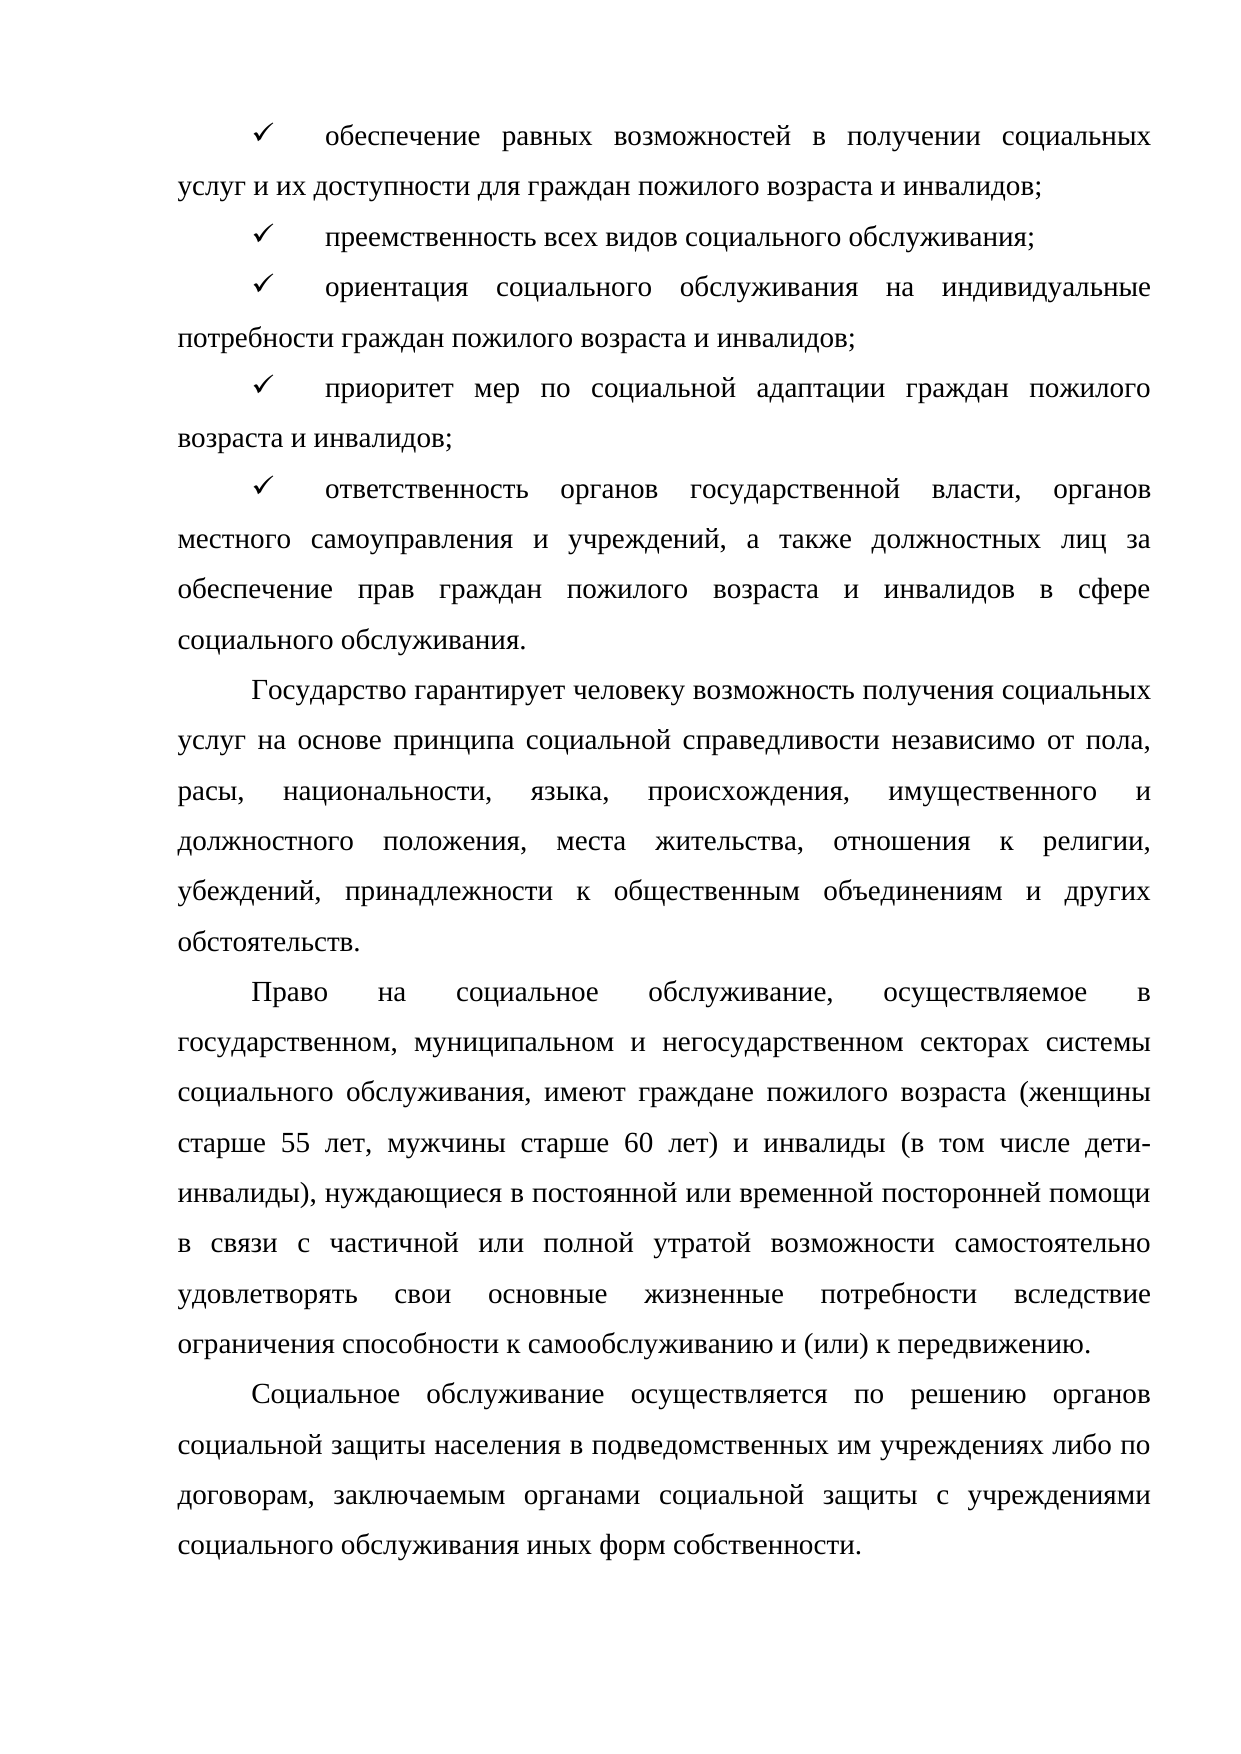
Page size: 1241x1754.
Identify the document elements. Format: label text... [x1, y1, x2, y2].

list ответственность органов государственной власти, органов местного самоуправления и учреждений, а также должностных лиц за обеспечение прав граждан пожилого возраста и инвалидов в сфере социального обслуживания. [177, 471, 1152, 655]
list ориентация социального обслуживания на индивидуальные потребности граждан пожилого возраста и инвалидов; [177, 269, 1152, 353]
text Право на социальное обслуживание, осуществляемое в государственном, муниципальном и негосударственном секторах системы социального обслуживания, имеют граждане пожилого возраста (женщины старше 55 лет, мужчины старше 60 лет) и инвалиды (в том числе дети-инвалиды), нуждающиеся в постоянной или временной посторонней помощи в связи с частичной или полной утратой возможности самостоятельно удовлетворять свои основные жизненные потребности вследствие ограничения способности к самообслуживанию и (или) к передвижению. [177, 974, 1152, 1360]
list преемственность всех видов социального обслуживания; [177, 219, 1152, 252]
list приоритет мер по социальной адаптации граждан пожилого возраста и инвалидов; [177, 370, 1152, 454]
text Социальное обслуживание осуществляется по решению органов социальной защиты населения в подведомственных им учреждениях либо по договорам, заключаемым органами социальной защиты с учреждениями социального обслуживания иных форм собственности. [177, 1376, 1152, 1561]
text Государство гарантирует человеку возможность получения социальных услуг на основе принципа социальной справедливости независимо от пола, расы, национальности, языка, происхождения, имущественного и должностного положения, места жительства, отношения к религии, убеждений, принадлежности к общественным объединениям и других обстоятельств. [177, 672, 1152, 957]
list обеспечение равных возможностей в получении социальных услуг и их доступности для граждан пожилого возраста и инвалидов; [177, 118, 1152, 202]
